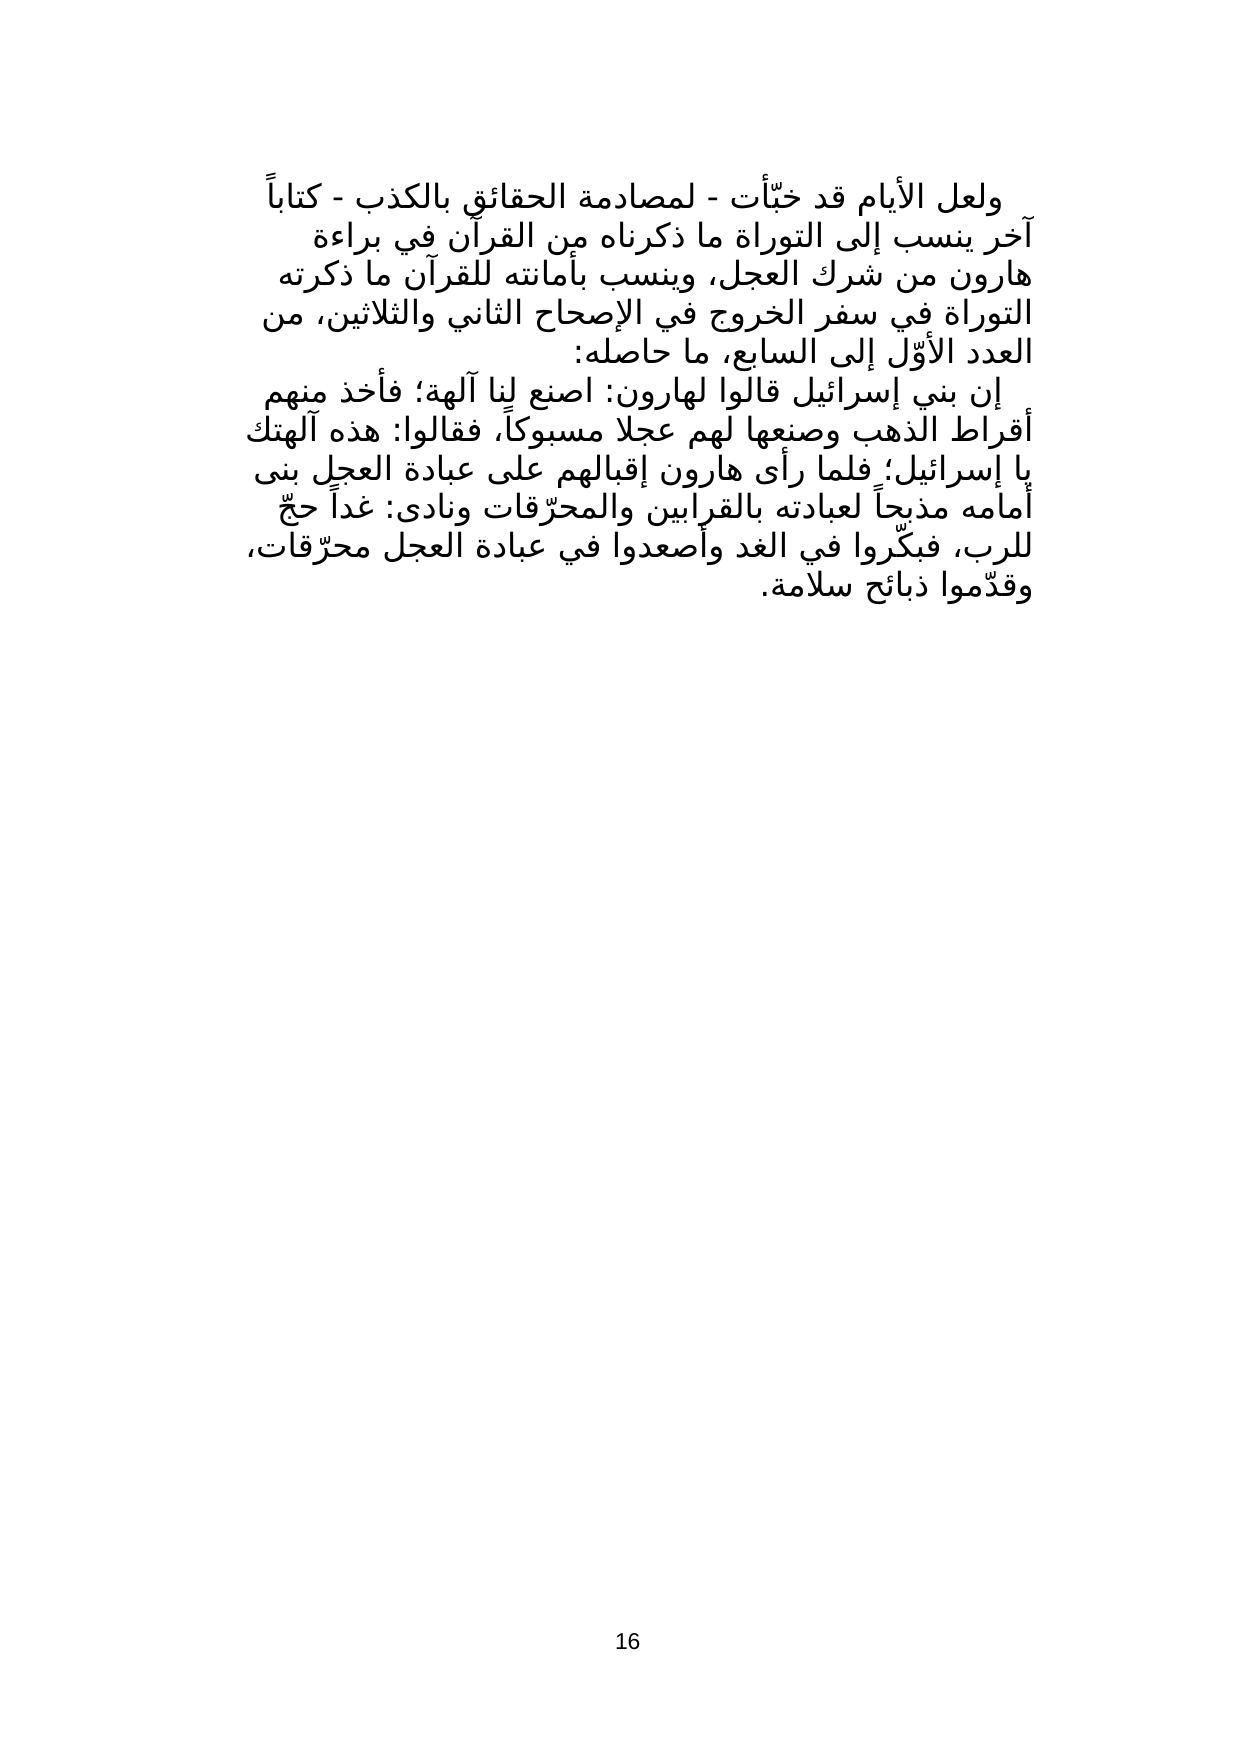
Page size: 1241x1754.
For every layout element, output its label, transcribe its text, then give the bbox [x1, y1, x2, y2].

text ولعل الأيام قد خبّأت - لمصادمة الحقائق بالكذب - كتاباً آخر ينسب إلى التوراة ما ذكرناه من القرآن في براءة هارون من شرك العجل، وينسب بأمانته للقرآن ما ذكرته التوراة في سفر الخروج في الإصحاح الثاني والثلاثين، من العدد الأوّل إلى السابع، ما حاصله: [222, 177, 1033, 371]
text إن بني إسرائيل قالوا لهارون: اصنع لنا آلهة؛ فأخذ منهم أقراط الذهب وصنعها لهم عجلا مسبوكاً، فقالوا: هذه آلهتك يا إسرائيل؛ فلما رأى هارون إقبالهم على عبادة العجل بنى أمامه مذبحاً لعبادته بالقرابين والمحرّقات ونادى: غداً حجّ للرب، فبكّروا في الغد وأصعدوا في عبادة العجل محرّقات، وقدّموا ذبائح سلامة. [222, 371, 1033, 604]
